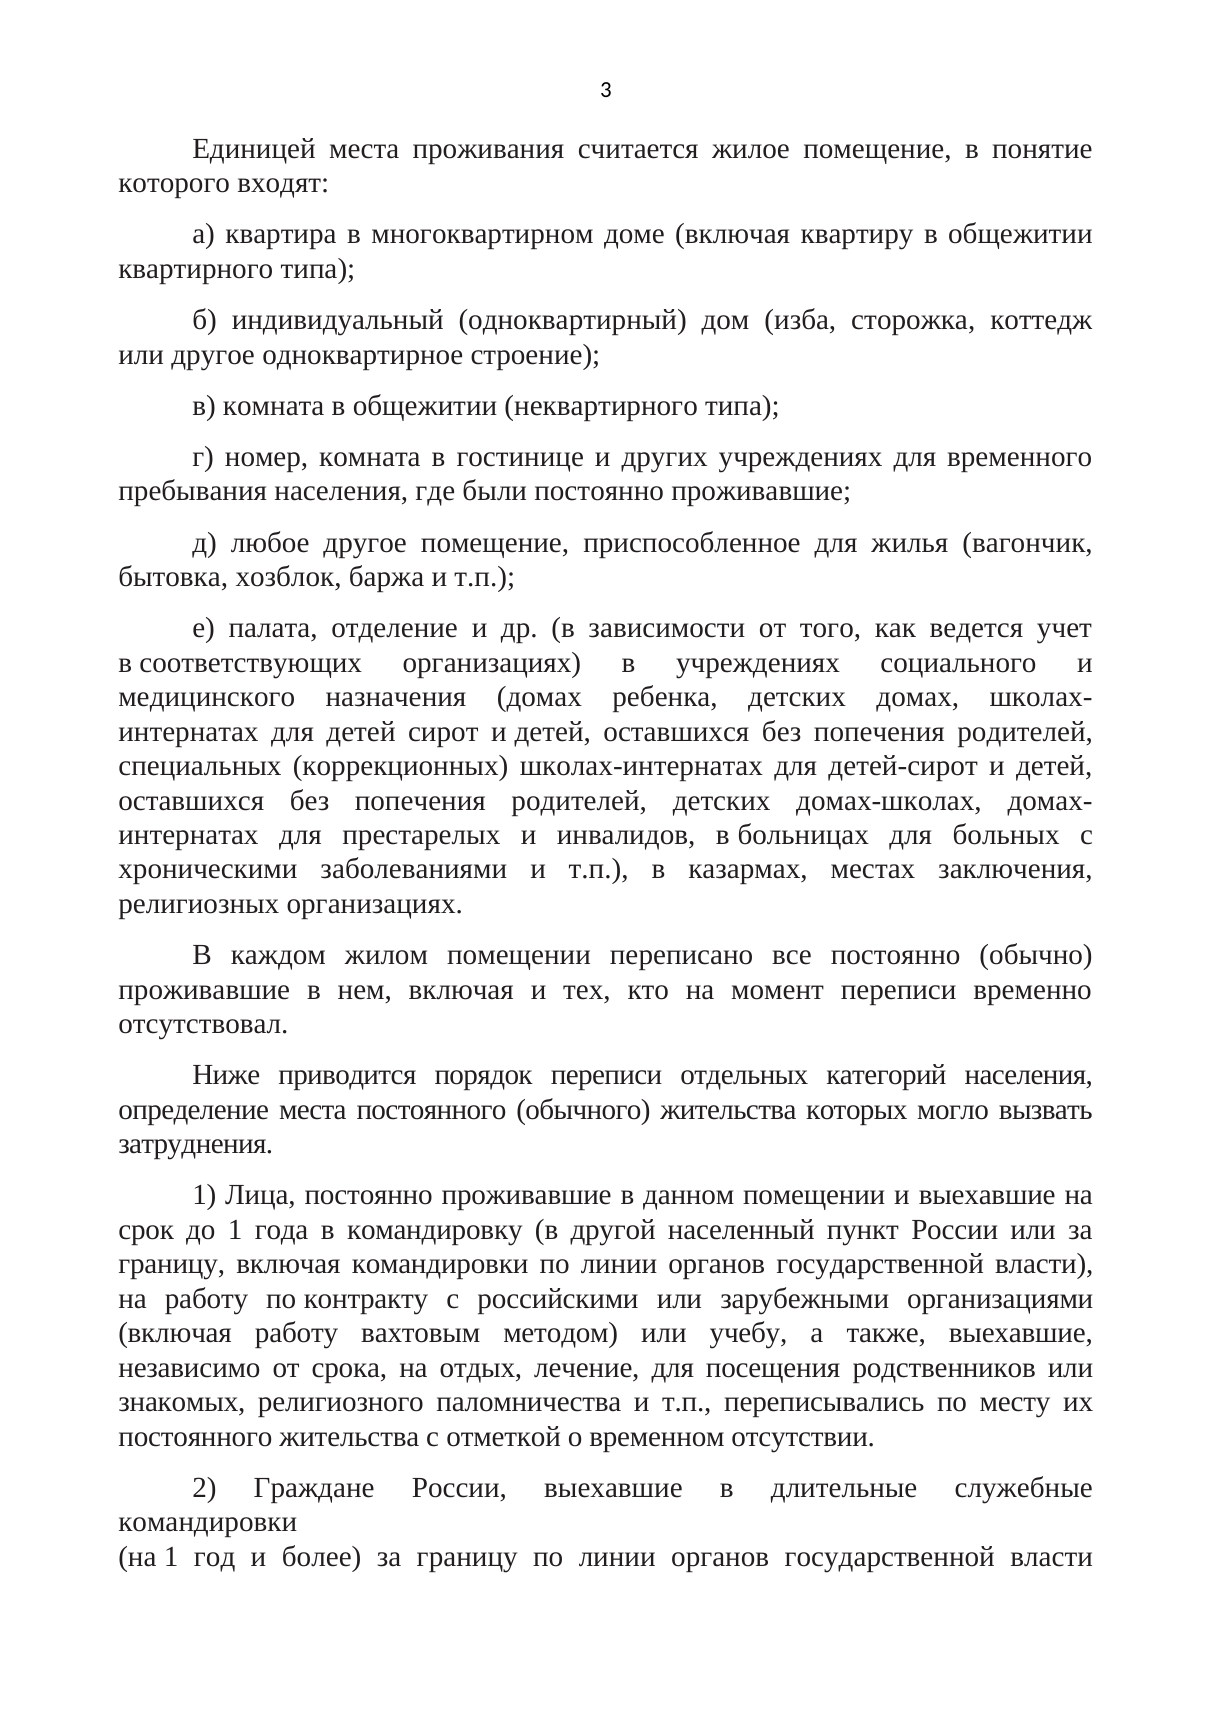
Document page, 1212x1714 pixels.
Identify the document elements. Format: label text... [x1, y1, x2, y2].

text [118, 1470, 1093, 1572]
text а) квартира в многоквартирном доме (включая квартиру в общежитии квартирного типа); [118, 217, 1093, 285]
text е) палата, отделение и др. (в зависимости от того, как ведется учет в соответствующих организациях) в учреждениях социального и медицинского назначения (домах ребенка, детских домах, школах-интернатах для детей сирот и детей, оставшихся без попечения родителей, специальных (коррекционных) школах-интернатах для детей-сирот и детей, оставшихся без попечения родителей, детских домах-школах, домах-интернатах для престарелых и инвалидов, в больницах для больных с хроническими заболеваниями и т.п.), в казармах, местах заключения, религиозных организациях. [118, 610, 1093, 920]
text д) любое другое помещение, приспособленное для жилья (вагончик, бытовка, хозблок, баржа и т.п.); [118, 525, 1093, 593]
text в) комната в общежитии (неквартирного типа); [118, 388, 1093, 421]
text г) номер, комната в гостинице и других учреждениях для временного пребывания населения, где были постоянно проживавшие; [118, 439, 1093, 507]
text б) индивидуальный (одноквартирный) дом (изба, сторожка, коттедж или другое одноквартирное строение); [118, 302, 1093, 370]
text 1) Лица, постоянно проживавшие в данном помещении и выехавшие на срок до 1 года в командировку (в другой населенный пункт России или за границу, включая командировки по линии органов государственной власти), на работу по контракту с российскими или зарубежными организациями (включая работу вахтовым методом) или учебу, а также, выехавшие, независимо от срока, на отдых, лечение, для посещения родственников или знакомых, религиозного паломничества и т.п., переписывались по месту их постоянного жительства с отметкой о временном отсутствии. [118, 1177, 1093, 1452]
text Ниже приводится порядок переписи отдельных категорий населения, определение места постоянного (обычного) жительства которых могло вызвать затруднения. [118, 1057, 1093, 1160]
text Единицей места проживания считается жилое помещение, в понятие которого входят: [118, 131, 1093, 199]
text В каждом жилом помещении переписано все постоянно (обычно) проживавшие в нем, включая и тех, кто на момент переписи временно отсутствовал. [118, 937, 1093, 1040]
